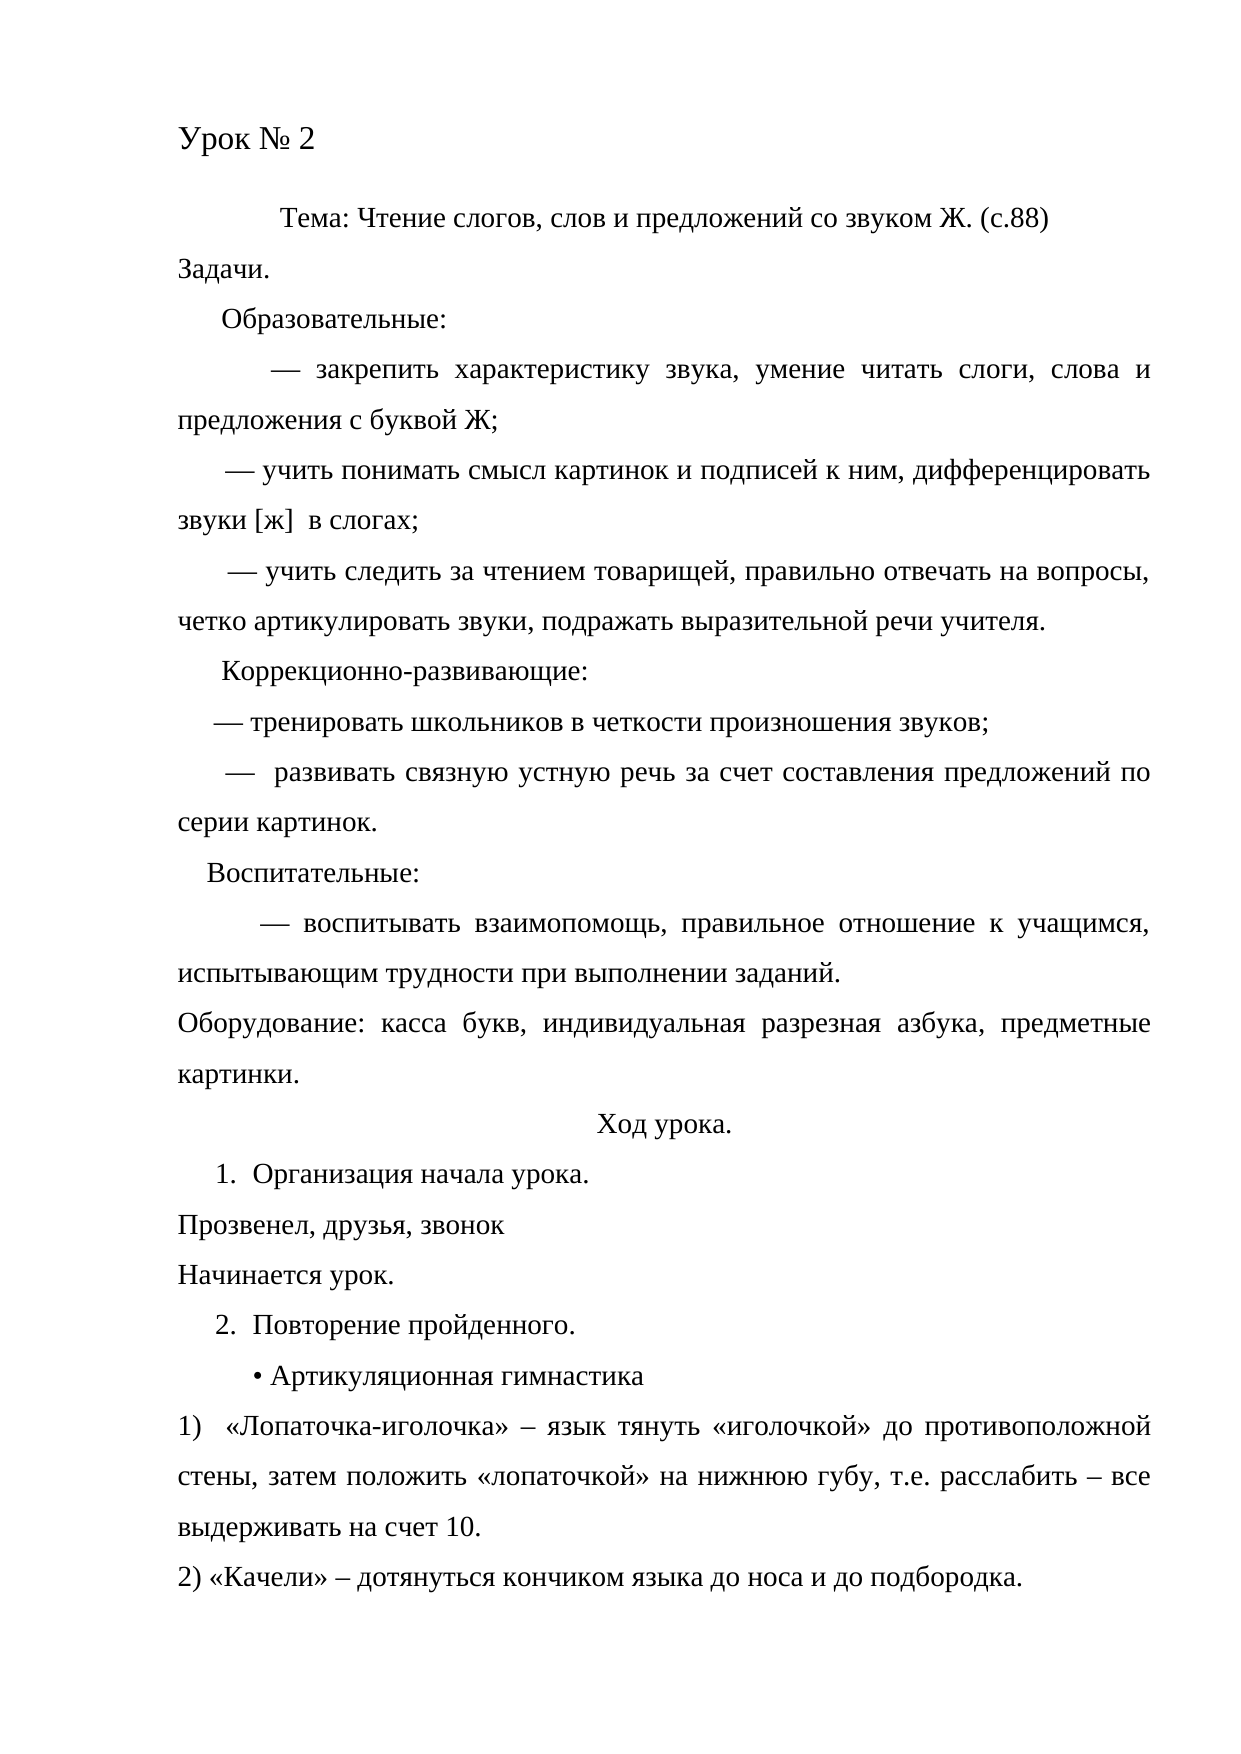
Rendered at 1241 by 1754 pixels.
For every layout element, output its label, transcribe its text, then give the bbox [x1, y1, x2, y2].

text Оборудование: касса букв, индивидуальная разрезная азбука, предметные картинки. [177, 1006, 1152, 1089]
text Коррекционно-развивающие: [177, 653, 1152, 687]
text • Артикуляционная гимнастика [252, 1358, 1152, 1391]
text Прозвенел, друзья, звонок [177, 1207, 1152, 1240]
text 1) «Лопаточка-иголочка» – язык тянуть «иголочкой» до противоположной стены, затем положить «лопаточкой» на нижнюю губу, т.е. расслабить – все выдерживать на счет 10. [177, 1408, 1152, 1542]
text — учить следить за чтением товарищей, правильно отвечать на вопросы, четко артикулировать звуки, подражать выразительной речи учителя. [177, 553, 1152, 637]
text Ход урока. [177, 1106, 1152, 1140]
text — учить понимать смысл картинок и подписей к ним, дифференцировать звуки [ж] в слогах; [177, 452, 1152, 536]
list Повторение пройденного. [215, 1307, 1152, 1341]
text Начинается урок. [177, 1257, 1152, 1291]
text — закрепить характеристику звука, умение читать слоги, слова и предложения с буквой Ж; [177, 352, 1152, 435]
text — тренировать школьников в четкости произношения звуков; [177, 704, 1152, 737]
text Задачи. [177, 251, 1152, 284]
text Образовательные: [177, 301, 1152, 335]
list Организация начала урока. [215, 1157, 1152, 1190]
text — развивать связную устную речь за счет составления предложений по серии картинок. [177, 754, 1152, 838]
text — воспитывать взаимопомощь, правильное отношение к учащимся, испытывающим трудности при выполнении заданий. [177, 905, 1152, 989]
text Воспитательные: [177, 855, 1152, 888]
text 2) «Качели» – дотянуться кончиком языка до носа и до подбородка. [177, 1559, 1152, 1593]
text Тема: Чтение слогов, слов и предложений со звуком Ж. (с.88) [177, 201, 1152, 234]
text Урок № 2 [177, 118, 1152, 156]
